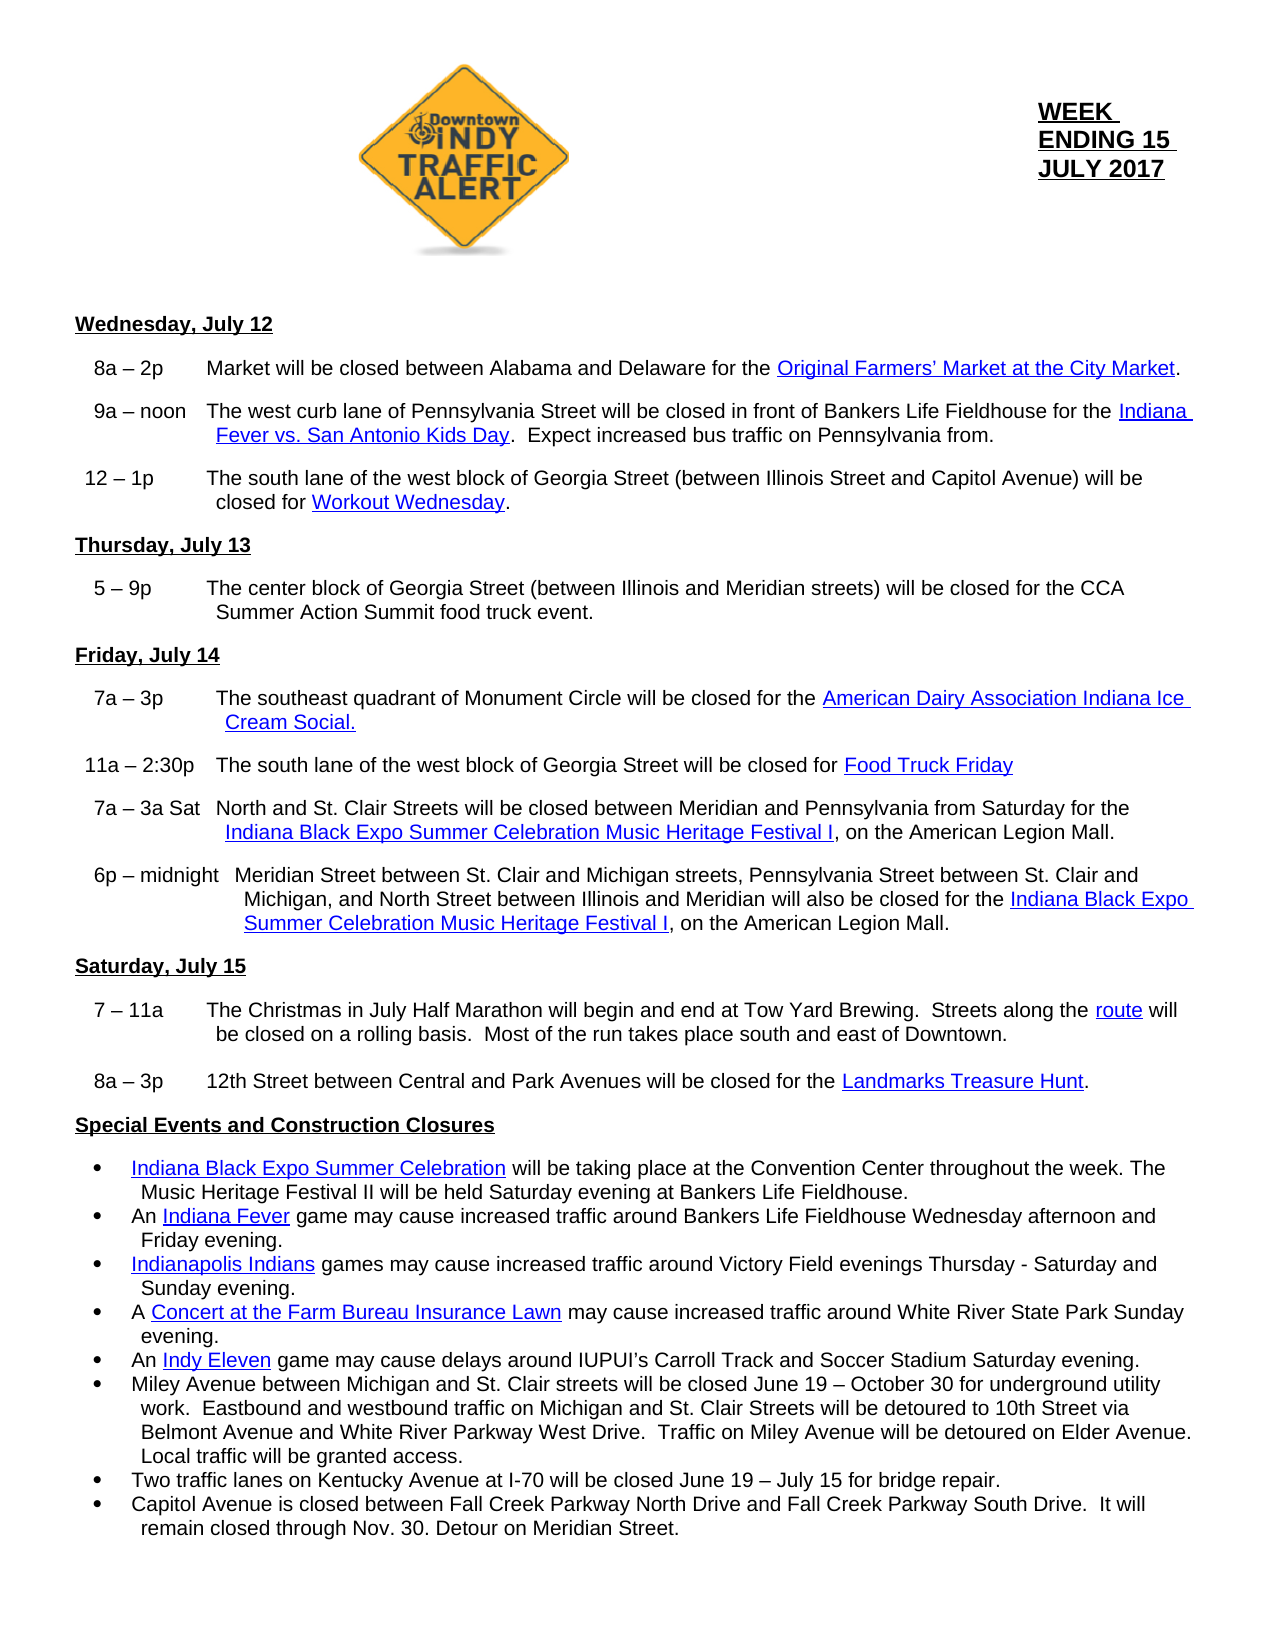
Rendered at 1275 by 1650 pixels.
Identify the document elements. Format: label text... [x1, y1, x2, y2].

text Special Events and Construction Closures [75, 1112, 1200, 1136]
list Indianapolis Indians games may cause increased traffic around Victory Field evenings Thursday - Saturday and Sunday evening. [94, 1252, 1200, 1299]
list An Indy Eleven game may cause delays around IUPUI’s Carroll Track and Soccer Stadium Saturday evening. [94, 1348, 1200, 1372]
text Thursday, July 13 [75, 533, 1200, 557]
text Saturday, July 15 [75, 954, 1200, 978]
text 12 – 1p The south lane of the west block of Georgia Street (between Illinois Street and Capitol Avenue) will be closed for Workout Wednesday. [84, 466, 1200, 513]
text 7a – 3a Sat North and St. Clair Streets will be closed between Meridian and Pennsylvania from Saturday for the Indiana Black Expo Summer Celebration Music Heritage Festival I, on the American Legion Mall. [94, 796, 1200, 844]
text Wednesday, July 12 [75, 312, 1200, 336]
text WEEK ENDING 15 JULY 2017 [569, 97, 1200, 183]
text 8a – 2p Market will be closed between Alabama and Delaware for the Original Farmers’ Market at the City Market. [94, 355, 1200, 379]
list A Concert at the Farm Bureau Insurance Lawn may cause increased traffic around White River State Park Sunday evening. [94, 1299, 1200, 1348]
text 5 – 9p The center block of Georgia Street (between Illinois and Meridian streets) will be closed for the CCA Summer Action Summit food truck event. [94, 576, 1200, 624]
text 7a – 3p The southeast quadrant of Monument Circle will be closed for the American Dairy Association Indiana Ice Cream Social. [94, 686, 1200, 734]
text 6p – midnight Meridian Street between St. Clair and Michigan streets, Pennsylvania Street between St. Clair and Michigan, and North Street between Illinois and Meridian will also be closed for the Indiana Black Expo Summer Celebration Music Heritage Festival I, on the American Legion Mall. [94, 863, 1200, 935]
text 8a – 3p 12th Street between Central and Park Avenues will be closed for the Landmarks Treasure Hunt. [94, 1069, 1200, 1093]
picture [356, 62, 569, 253]
list Two traffic lanes on Kentucky Avenue at I-70 will be closed June 19 – July 15 for bridge repair. [94, 1468, 1200, 1492]
text 7 – 11a The Christmas in July Half Marathon will begin and end at Tow Yard Brewing. Streets along the route will be closed on a rolling basis. Most of the run takes place south and east of Downtown. [94, 997, 1200, 1045]
text 9a – noon The west curb lane of Pennsylvania Street will be closed in front of Bankers Life Fieldhouse for the Indiana Fever vs. San Antonio Kids Day. Expect increased bus traffic on Pennsylvania from. [94, 398, 1200, 446]
text Friday, July 14 [75, 643, 1200, 667]
list An Indiana Fever game may cause increased traffic around Bankers Life Fieldhouse Wednesday afternoon and Friday evening. [94, 1203, 1200, 1252]
list Capitol Avenue is closed between Fall Creek Parkway North Drive and Fall Creek Parkway South Drive. It will remain closed through Nov. 30. Detour on Meridian Street. [94, 1492, 1200, 1540]
text 11a – 2:30p The south lane of the west block of Georgia Street will be closed for Food Truck Friday [84, 753, 1200, 777]
list Indiana Black Expo Summer Celebration will be taking place at the Convention Center throughout the week. The Music Heritage Festival II will be held Saturday evening at Bankers Life Fieldhouse. [94, 1156, 1200, 1203]
list Miley Avenue between Michigan and St. Clair streets will be closed June 19 – October 30 for underground utility work. Eastbound and westbound traffic on Michigan and St. Clair Streets will be detoured to 10th Street via Belmont Avenue and White River Parkway West Drive. Traffic on Miley Avenue will be detoured on Elder Avenue. Local traffic will be granted access. [94, 1372, 1200, 1468]
